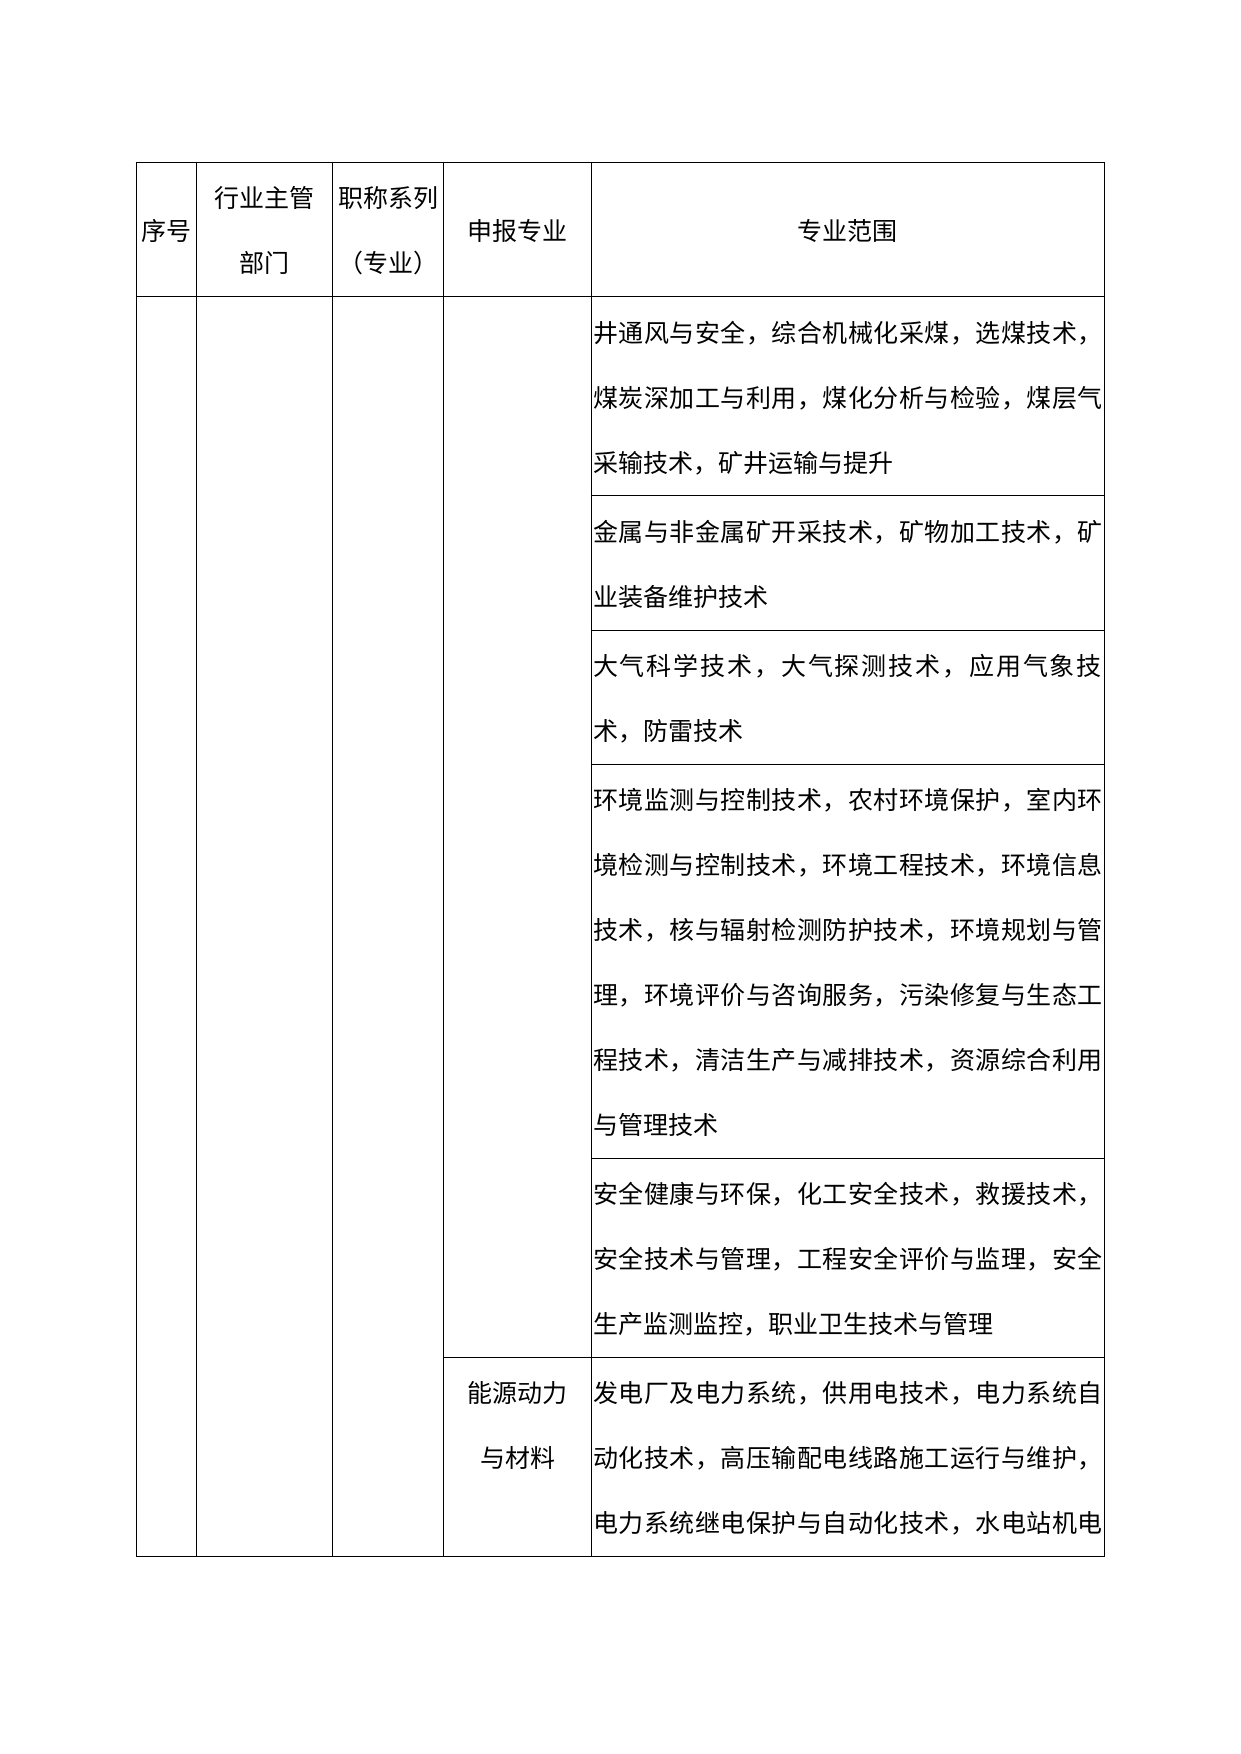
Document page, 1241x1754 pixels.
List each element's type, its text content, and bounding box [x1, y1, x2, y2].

table_cell 大气科学技术，大气探测技术，应用气象技术，防雷技术 [592, 631, 1104, 764]
table_header 职称系列（专业） [333, 163, 443, 296]
table_header 申报专业 [444, 163, 591, 296]
table_cell 环境监测与控制技术，农村环境保护，室内环境检测与控制技术，环境工程技术，环境信息技术，核与辐射检测防护技术，环境规划与管理，环境评价与咨询服务，污染修复与生态工程技术，清洁生产与减排技术，资源综合利用与管理技术 [592, 765, 1104, 1158]
table_cell 安全健康与环保，化工安全技术，救援技术，安全技术与管理，工程安全评价与监理，安全生产监测监控，职业卫生技术与管理 [592, 1159, 1104, 1357]
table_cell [592, 297, 1104, 495]
table_header 专业范围 [592, 163, 1104, 296]
table_cell 金属与非金属矿开采技术，矿物加工技术，矿业装备维护技术 [592, 496, 1104, 629]
table_cell 能源动力 与材料 [444, 1358, 591, 1556]
table_header 行业主管 部门 [197, 163, 332, 296]
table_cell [592, 1358, 1104, 1556]
table_header 序号 [137, 163, 196, 296]
